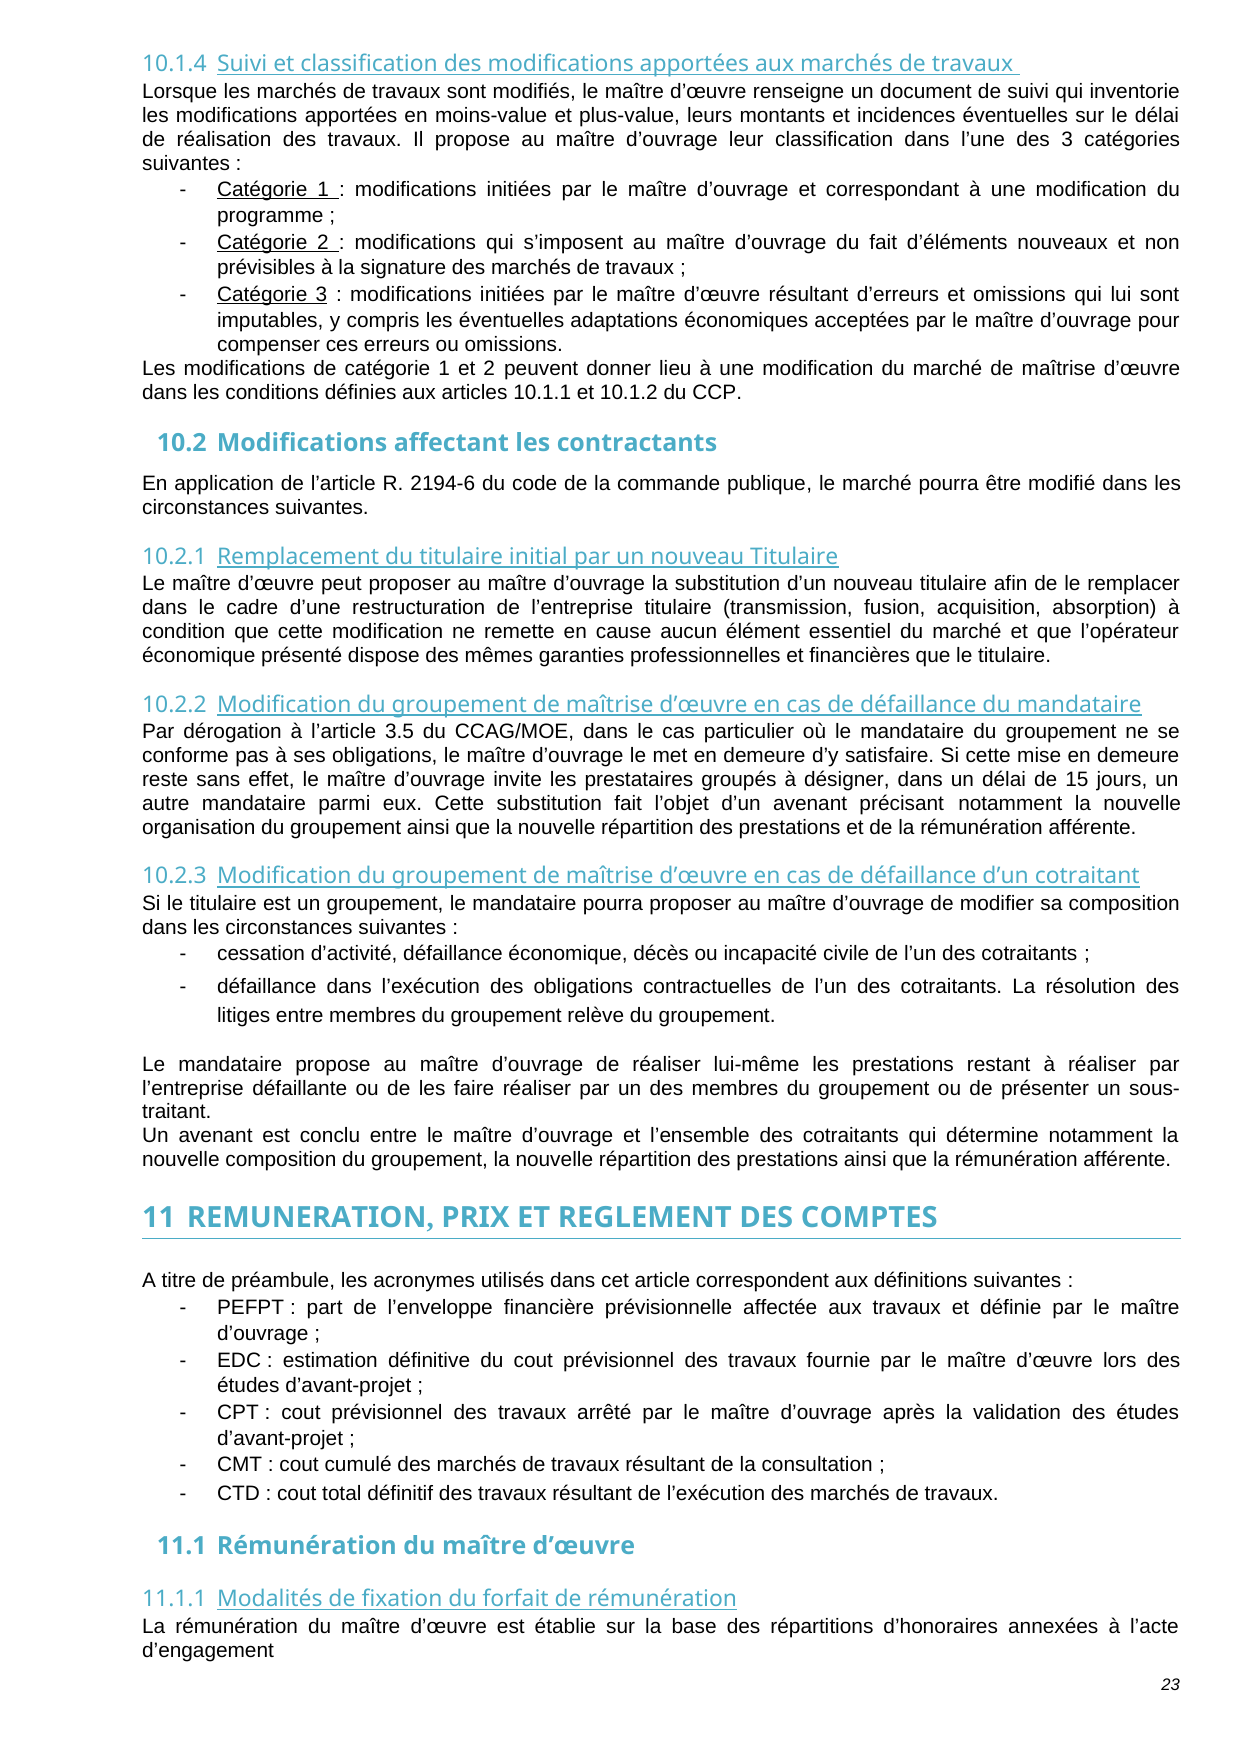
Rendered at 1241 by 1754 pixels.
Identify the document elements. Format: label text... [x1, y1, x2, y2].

text Si le titulaire est un groupement, le mandataire pourra proposer au maître d’ouvrage de modifier sa composition dans les circonstances suivantes : [142, 891, 1181, 938]
list Catégorie 1 : modifications initiées par le maître d’ouvrage et correspondant à une modification du programme ; [179, 174, 1181, 227]
list défaillance dans l’exécution des obligations contractuelles de l’un des cotraitants. La résolution des litiges entre membres du groupement relève du groupement. [179, 971, 1181, 1027]
subtitle Modification du groupement de maîtrise d’œuvre en cas de défaillance d’un cotraitant [142, 859, 1181, 891]
text Le mandataire propose au maître d’ouvrage de réaliser lui-même les prestations restant à réaliser par l’entreprise défaillante ou de les faire réaliser par un des membres du groupement ou de présenter un sous-traitant. [142, 1051, 1181, 1123]
text La rémunération du maître d’œuvre est établie sur la base des répartitions d’honoraires annexées à l’acte d’engagement [142, 1613, 1181, 1661]
subtitle Suivi et classification des modifications apportées aux marchés de travaux [142, 47, 1181, 78]
list Catégorie 2 : modifications qui s’imposent au maître d’ouvrage du fait d’éléments nouveaux et non prévisibles à la signature des marchés de travaux ; [179, 227, 1181, 279]
subtitle Rémunération du maître d’œuvre [157, 1527, 1181, 1561]
subtitle Remplacement du titulaire initial par un nouveau Titulaire [142, 539, 1181, 571]
text Un avenant est conclu entre le maître d’ouvrage et l’ensemble des cotraitants qui détermine notamment la nouvelle composition du groupement, la nouvelle répartition des prestations ainsi que la rémunération afférente. [142, 1123, 1181, 1171]
subtitle Modification du groupement de maîtrise d’œuvre en cas de défaillance du mandataire [142, 687, 1181, 719]
text En application de l’article R. 2194-6 du code de la commande publique, le marché pourra être modifié dans les circonstances suivantes. [142, 471, 1181, 519]
list CPT : cout prévisionnel des travaux arrêté par le maître d’ouvrage après la validation des études d’avant-projet ; [179, 1397, 1181, 1449]
list cessation d’activité, défaillance économique, décès ou incapacité civile de l’un des cotraitants ; [179, 938, 1181, 967]
text A titre de préambule, les acronymes utilisés dans cet article correspondent aux définitions suivantes : [142, 1268, 1181, 1292]
list EDC : estimation définitive du cout prévisionnel des travaux fournie par le maître d’œuvre lors des études d’avant-projet ; [179, 1345, 1181, 1397]
text Lorsque les marchés de travaux sont modifiés, le maître d’œuvre renseigne un document de suivi qui inventorie les modifications apportées en moins-value et plus-value, leurs montants et incidences éventuelles sur le délai de réalisation des travaux. Il propose au maître d’ouvrage leur classification dans l’une des 3 catégories suivantes : [142, 78, 1181, 174]
text Le maître d’œuvre peut proposer au maître d’ouvrage la substitution d’un nouveau titulaire afin de le remplacer dans le cadre d’une restructuration de l’entreprise titulaire (transmission, fusion, acquisition, absorption) à condition que cette modification ne remette en cause aucun élément essentiel du marché et que l’opérateur économique présenté dispose des mêmes garanties professionnelles et financières que le titulaire. [142, 571, 1181, 667]
list CTD : cout total définitif des travaux résultant de l’exécution des marchés de travaux. [179, 1478, 1181, 1506]
list CMT : cout cumulé des marchés de travaux résultant de la consultation ; [179, 1449, 1181, 1478]
subtitle Modifications affectant les contractants [157, 424, 1181, 458]
text Par dérogation à l’article 3.5 du CCAG/MOE, dans le cas particulier où le mandataire du groupement ne se conforme pas à ses obligations, le maître d’ouvrage le met en demeure d’y satisfaire. Si cette mise en demeure reste sans effet, le maître d’ouvrage invite les prestataires groupés à désigner, dans un délai de 15 jours, un autre mandataire parmi eux. Cette substitution fait l’objet d’un avenant précisant notamment la nouvelle organisation du groupement ainsi que la nouvelle répartition des prestations et de la rémunération afférente. [142, 719, 1181, 838]
subtitle Modalités de fixation du forfait de rémunération [142, 1582, 1181, 1613]
list Les modifications de catégorie 1 et 2 peuvent donner lieu à une modification du marché de maîtrise d’œuvre dans les conditions définies aux articles 10.1.1 et 10.1.2 du CCP. [142, 356, 1181, 403]
subtitle REMUNERATION, PRIX ET REGLEMENT DES COMPTES [142, 1196, 1181, 1238]
list Catégorie 3 : modifications initiées par le maître d’œuvre résultant d’erreurs et omissions qui lui sont imputables, y compris les éventuelles adaptations économiques acceptées par le maître d’ouvrage pour compenser ces erreurs ou omissions. [179, 279, 1181, 356]
list PEFPT : part de l’enveloppe financière prévisionnelle affectée aux travaux et définie par le maître d’ouvrage ; [179, 1292, 1181, 1345]
